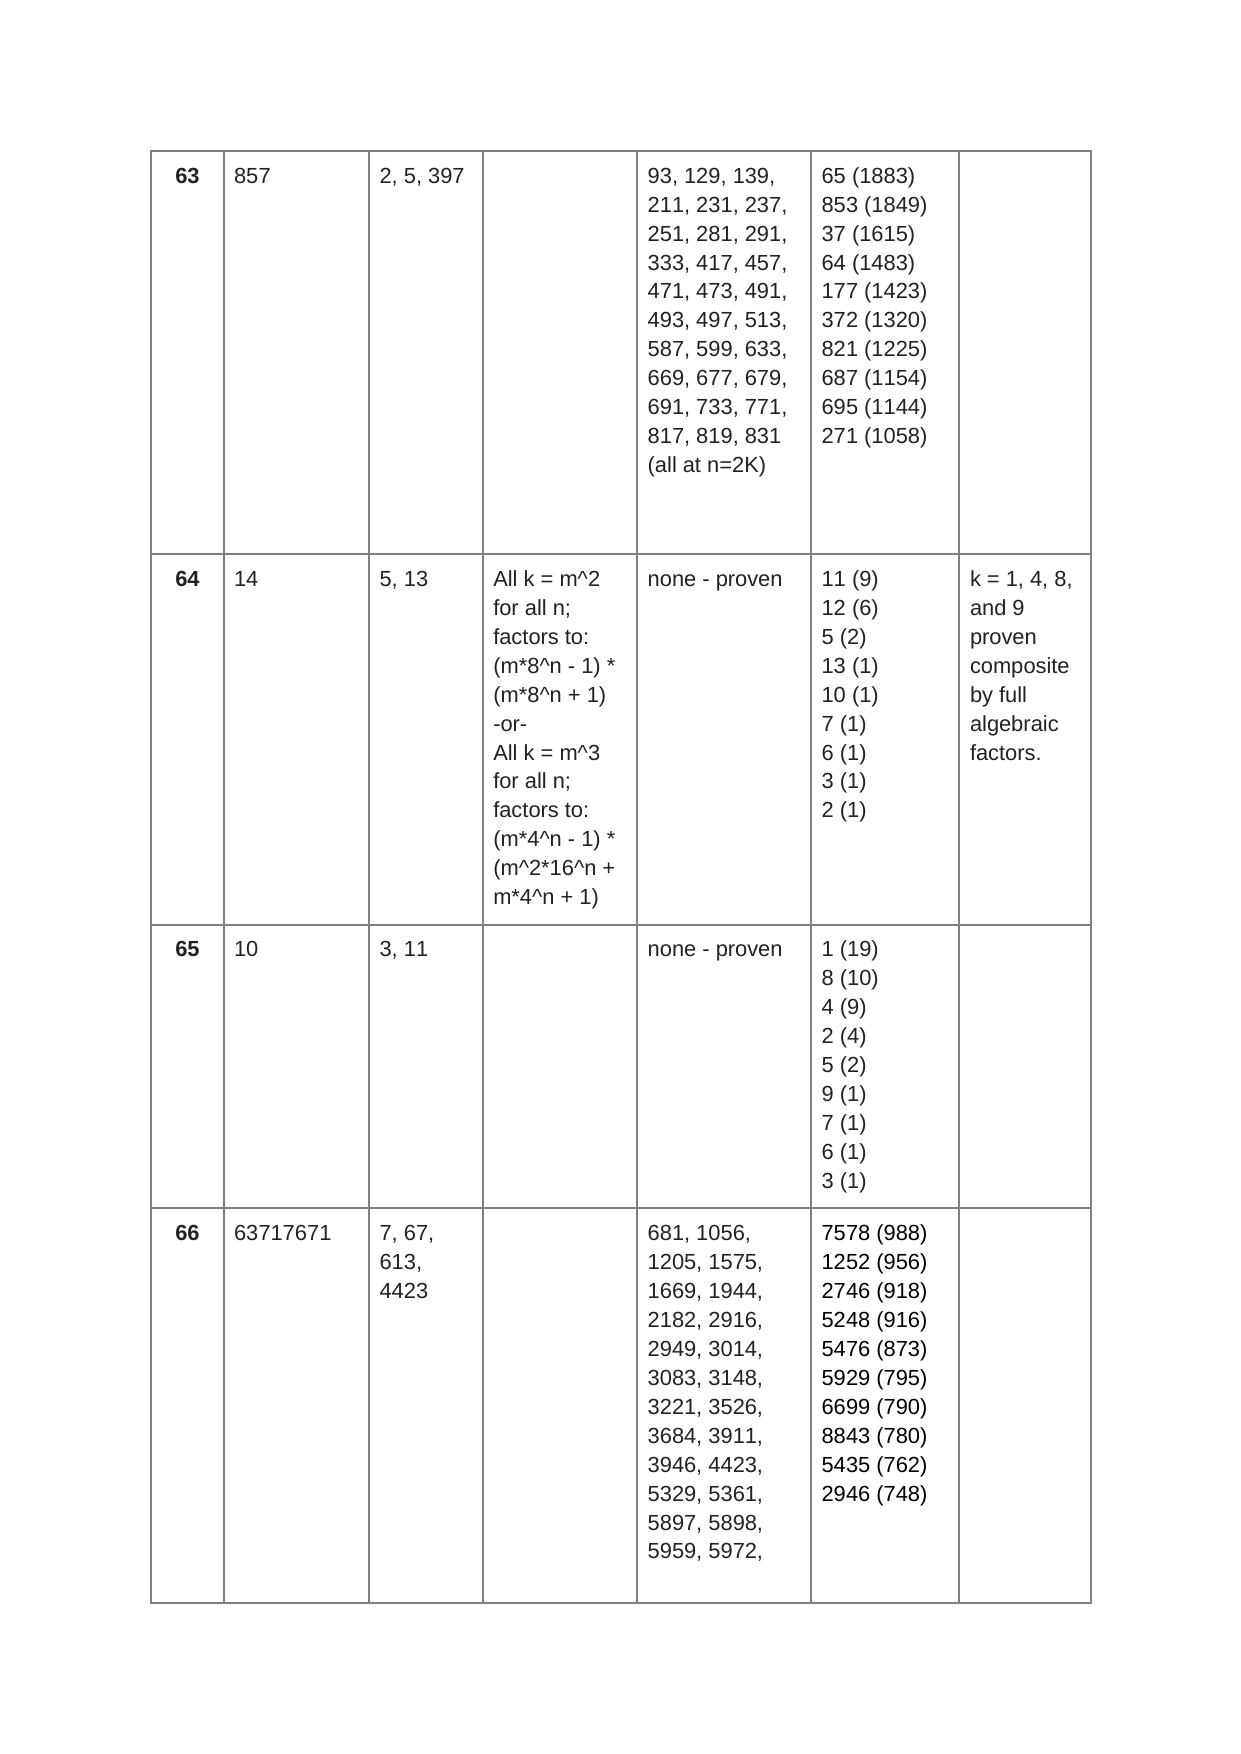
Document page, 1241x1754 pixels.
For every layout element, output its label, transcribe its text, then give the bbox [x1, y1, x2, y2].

table_cell [960, 152, 1090, 553]
table_cell [484, 1209, 636, 1602]
table_cell 93, 129, 139, 211, 231, 237, 251, 281, 291, 333, 417, 457, 471, 473, 491, 493, 497, 513, 587, 599, 633, 669, 677, 679, 691, 733, 771, 817, 819, 831 (all at n=2K) [638, 152, 810, 553]
table_cell [960, 926, 1090, 1207]
table_cell 63717671 [225, 1209, 368, 1602]
table_cell 63 [152, 152, 223, 553]
table_cell 857 [225, 152, 368, 553]
table_cell none - proven [638, 926, 810, 1207]
table_cell 10 [225, 926, 368, 1207]
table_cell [812, 1209, 958, 1602]
table_cell 7, 67, 613, 4423 [370, 1209, 482, 1602]
table_cell 65 (1883) 853 (1849) 37 (1615) 64 (1483) 177 (1423) 372 (1320) 821 (1225) 687 (1154) 695 (1144) 271 (1058) [812, 152, 958, 553]
table_cell [484, 152, 636, 553]
table_cell 1 (19) 8 (10) 4 (9) 2 (4) 5 (2) 9 (1) 7 (1) 6 (1) 3 (1) [812, 926, 958, 1207]
table_cell 2, 5, 397 [370, 152, 482, 553]
table_cell 64 [152, 555, 223, 924]
table_cell [484, 926, 636, 1207]
table_cell [960, 1209, 1090, 1602]
table_cell 65 [152, 926, 223, 1207]
table_cell 14 [225, 555, 368, 924]
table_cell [638, 1209, 810, 1602]
table_cell All k = m^2 for all n; factors to: (m*8^n - 1) * (m*8^n + 1) -or- All k = m^3 for all n; factors to: (m*4^n - 1) * (m^2*16^n + m*4^n + 1) [484, 555, 636, 924]
table_cell 3, 11 [370, 926, 482, 1207]
table_cell 5, 13 [370, 555, 482, 924]
table_cell none - proven [638, 555, 810, 924]
table_cell 66 [152, 1209, 223, 1602]
table_cell k = 1, 4, 8, and 9 proven composite by full algebraic factors. [960, 555, 1090, 924]
table_cell 11 (9) 12 (6) 5 (2) 13 (1) 10 (1) 7 (1) 6 (1) 3 (1) 2 (1) [812, 555, 958, 924]
